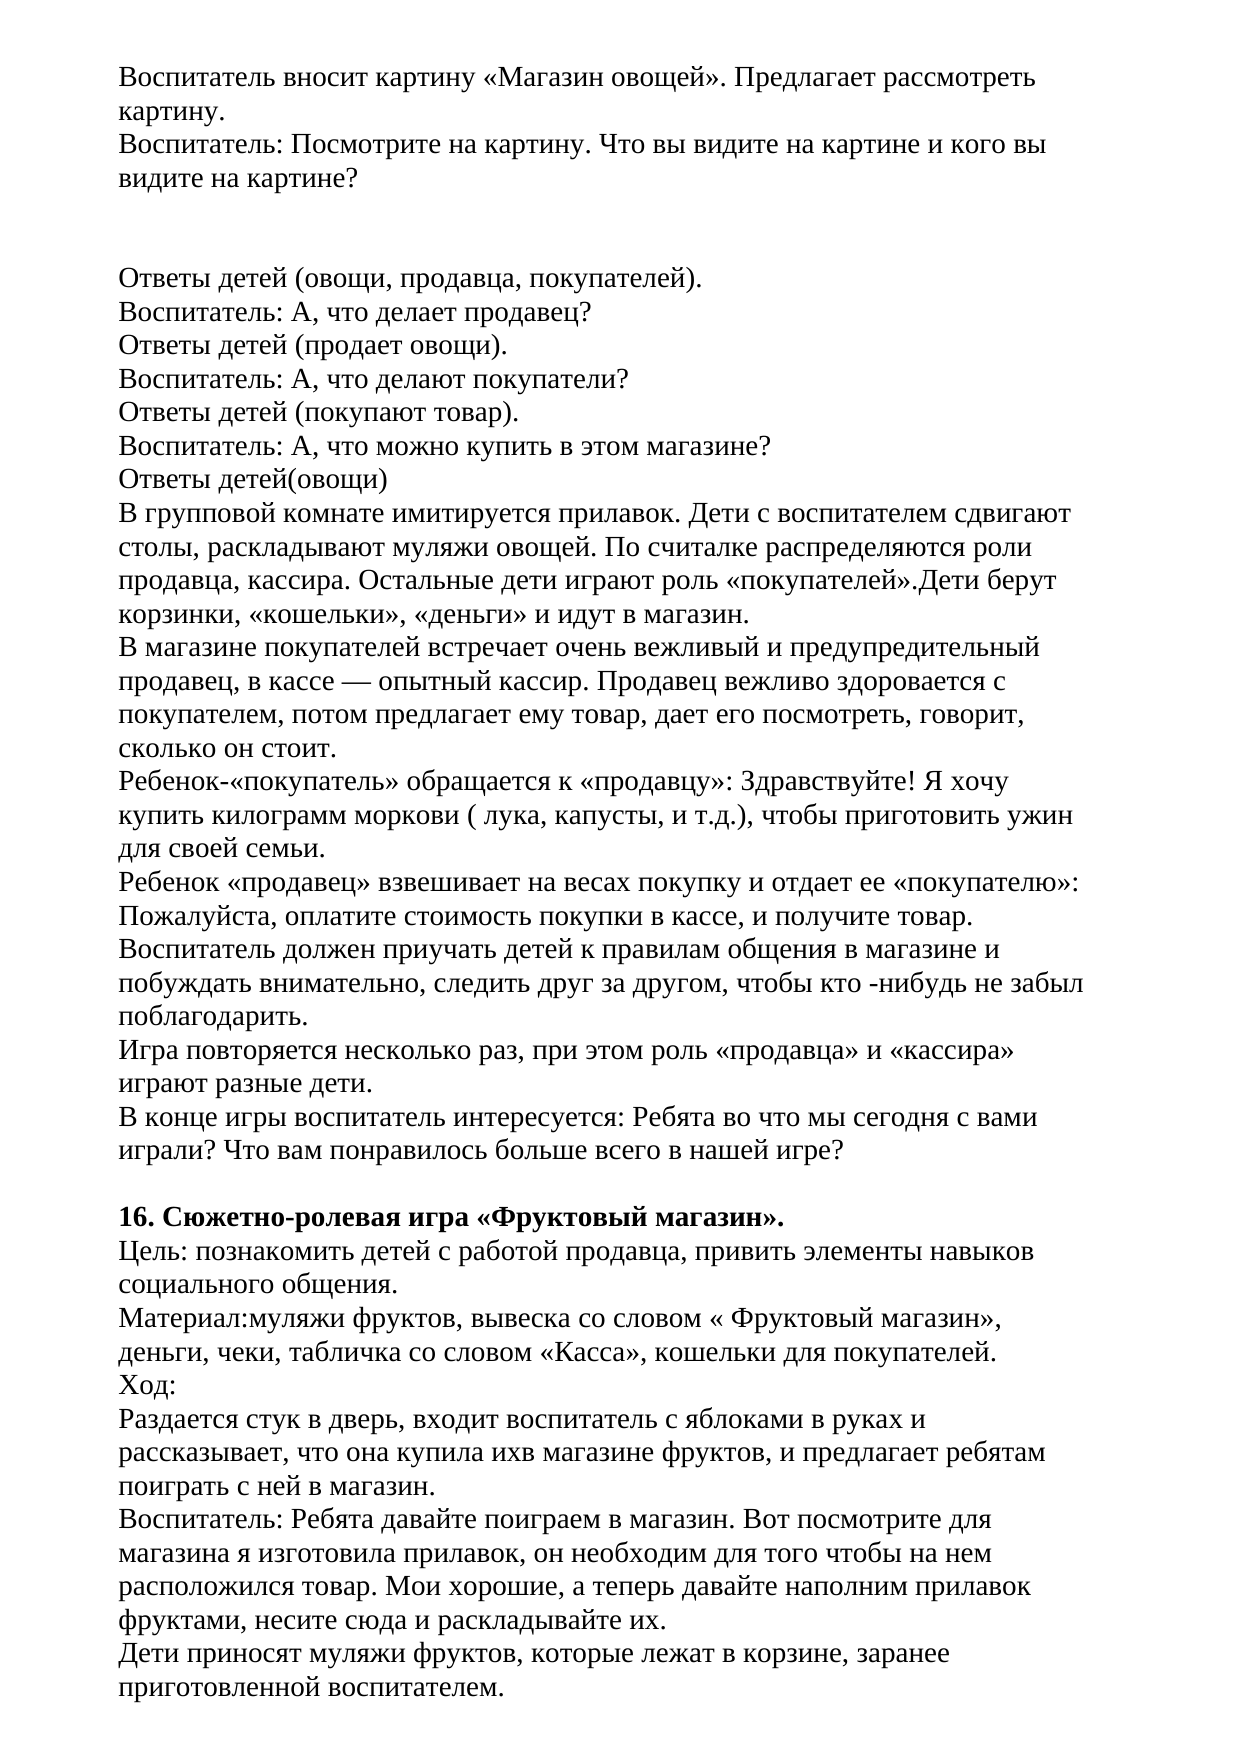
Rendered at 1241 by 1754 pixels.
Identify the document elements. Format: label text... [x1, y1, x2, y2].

text Ход: [118, 1367, 1093, 1401]
text В групповой комнате имитируется прилавок. Дети с воспитателем сдвигают столы, раскладывают муляжи овощей. По считалке распределяются роли продавца, кассира. Остальные дети играют роль «покупателей».Дети берут корзинки, «кошельки», «деньги» и идут в магазин. [118, 495, 1093, 629]
text 16. Сюжетно-ролевая игра «Фруктовый магазин». [118, 1199, 1093, 1233]
text Воспитатель: А, что делают покупатели? [118, 361, 1093, 394]
text Воспитатель вносит картину «Магазин овощей». Предлагает рассмотреть картину. [118, 59, 1093, 126]
text Воспитатель: Ребята давайте поиграем в магазин. Вот посмотрите для магазина я изготовила прилавок, он необходим для того чтобы на нем расположился товар. Мои хорошие, а теперь давайте наполним прилавок фруктами, несите сюда и раскладывайте их. [118, 1501, 1093, 1636]
text Раздается стук в дверь, входит воспитатель с яблоками в руках и рассказывает, что она купила ихв магазине фруктов, и предлагает ребятам поиграть с ней в магазин. [118, 1401, 1093, 1501]
text Ответы детей (овощи, продавца, покупателей). [118, 260, 1093, 294]
text В магазине покупателей встречает очень вежливый и предупредительный продавец, в кассе — опытный кассир. Продавец вежливо здоровается с покупателем, потом предлагает ему товар, дает его посмотреть, говорит, сколько он стоит. [118, 629, 1093, 763]
text Воспитатель: А, что делает продавец? [118, 294, 1093, 327]
text Дети приносят муляжи фруктов, которые лежат в корзине, заранее приготовленной воспитателем. [118, 1636, 1093, 1703]
text Воспитатель: А, что можно купить в этом магазине? [118, 428, 1093, 462]
text Игра повторяется несколько раз, при этом роль «продавца» и «кассира» играют разные дети. [118, 1032, 1093, 1099]
text Материал:муляжи фруктов, вывеска со словом « Фруктовый магазин», деньги, чеки, табличка со словом «Касса», кошельки для покупателей. [118, 1300, 1093, 1367]
text Ответы детей (покупают товар). [118, 394, 1093, 428]
text В конце игры воспитатель интересуется: Ребята во что мы сегодня с вами играли? Что вам понравилось больше всего в нашей игре? [118, 1099, 1093, 1166]
text Воспитатель должен приучать детей к правилам общения в магазине и побуждать внимательно, следить друг за другом, чтобы кто -нибудь не забыл поблагодарить. [118, 931, 1093, 1032]
text Ребенок-«покупатель» обращается к «продавцу»: Здравствуйте! Я хочу купить килограмм моркови ( лука, капусты, и т.д.), чтобы приготовить ужин для своей семьи. [118, 763, 1093, 864]
text Ответы детей (продает овощи). [118, 327, 1093, 361]
text Цель: познакомить детей с работой продавца, привить элементы навыков социального общения. [118, 1233, 1093, 1300]
text Ответы детей(овощи) [118, 462, 1093, 495]
text Воспитатель: Посмотрите на картину. Что вы видите на картине и кого вы видите на картине? [118, 126, 1093, 193]
text Ребенок «продавец» взвешивает на весах покупку и отдает ее «покупателю»: Пожалуйста, оплатите стоимость покупки в кассе, и получите товар. [118, 864, 1093, 931]
